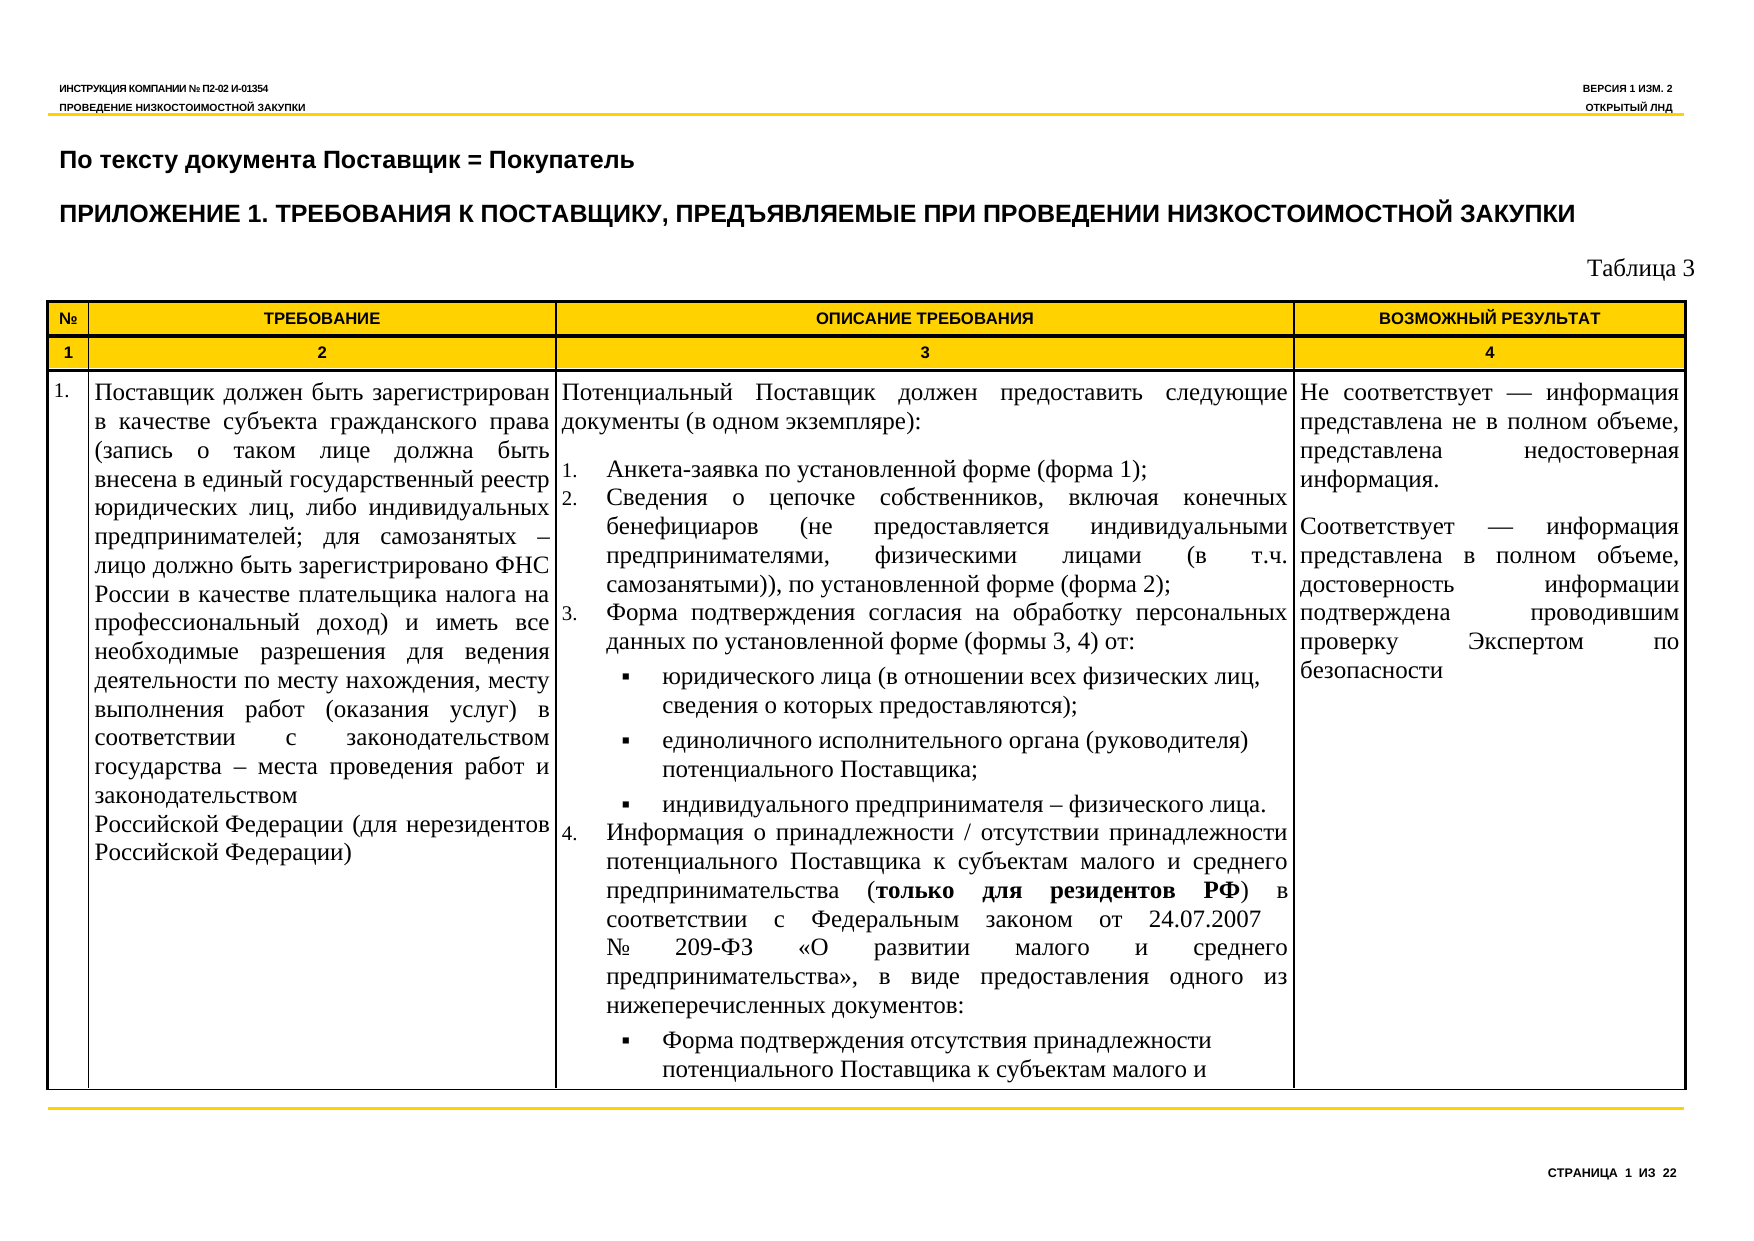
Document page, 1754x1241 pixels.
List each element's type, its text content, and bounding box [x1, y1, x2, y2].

table_header № [49, 303, 88, 334]
table_cell 1 [49, 338, 88, 368]
subtitle ПРИЛОЖЕНИЕ 1. ТРЕБОВАНИЯ К ПОСТАВЩИКУ, ПРЕДЪЯВЛЯЕМЫЕ ПРИ ПРОВЕДЕНИИ НИЗКОСТОИМОСТНОЙ ЗАКУПКИ [59, 199, 1695, 228]
table_cell [49, 372, 88, 1088]
table_cell 2 [89, 338, 555, 368]
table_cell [557, 372, 1293, 1088]
table_header Описание требования [557, 303, 1293, 334]
text Таблица 3 [59, 253, 1695, 281]
subtitle По тексту документа Поставщик = Покупатель [59, 145, 1695, 174]
table_cell 3 [557, 338, 1293, 368]
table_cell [89, 372, 555, 1088]
table_cell 4 [1295, 338, 1684, 368]
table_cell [1295, 372, 1684, 1088]
table_header Требование [89, 303, 555, 334]
table_header Возможный результат [1295, 303, 1684, 334]
